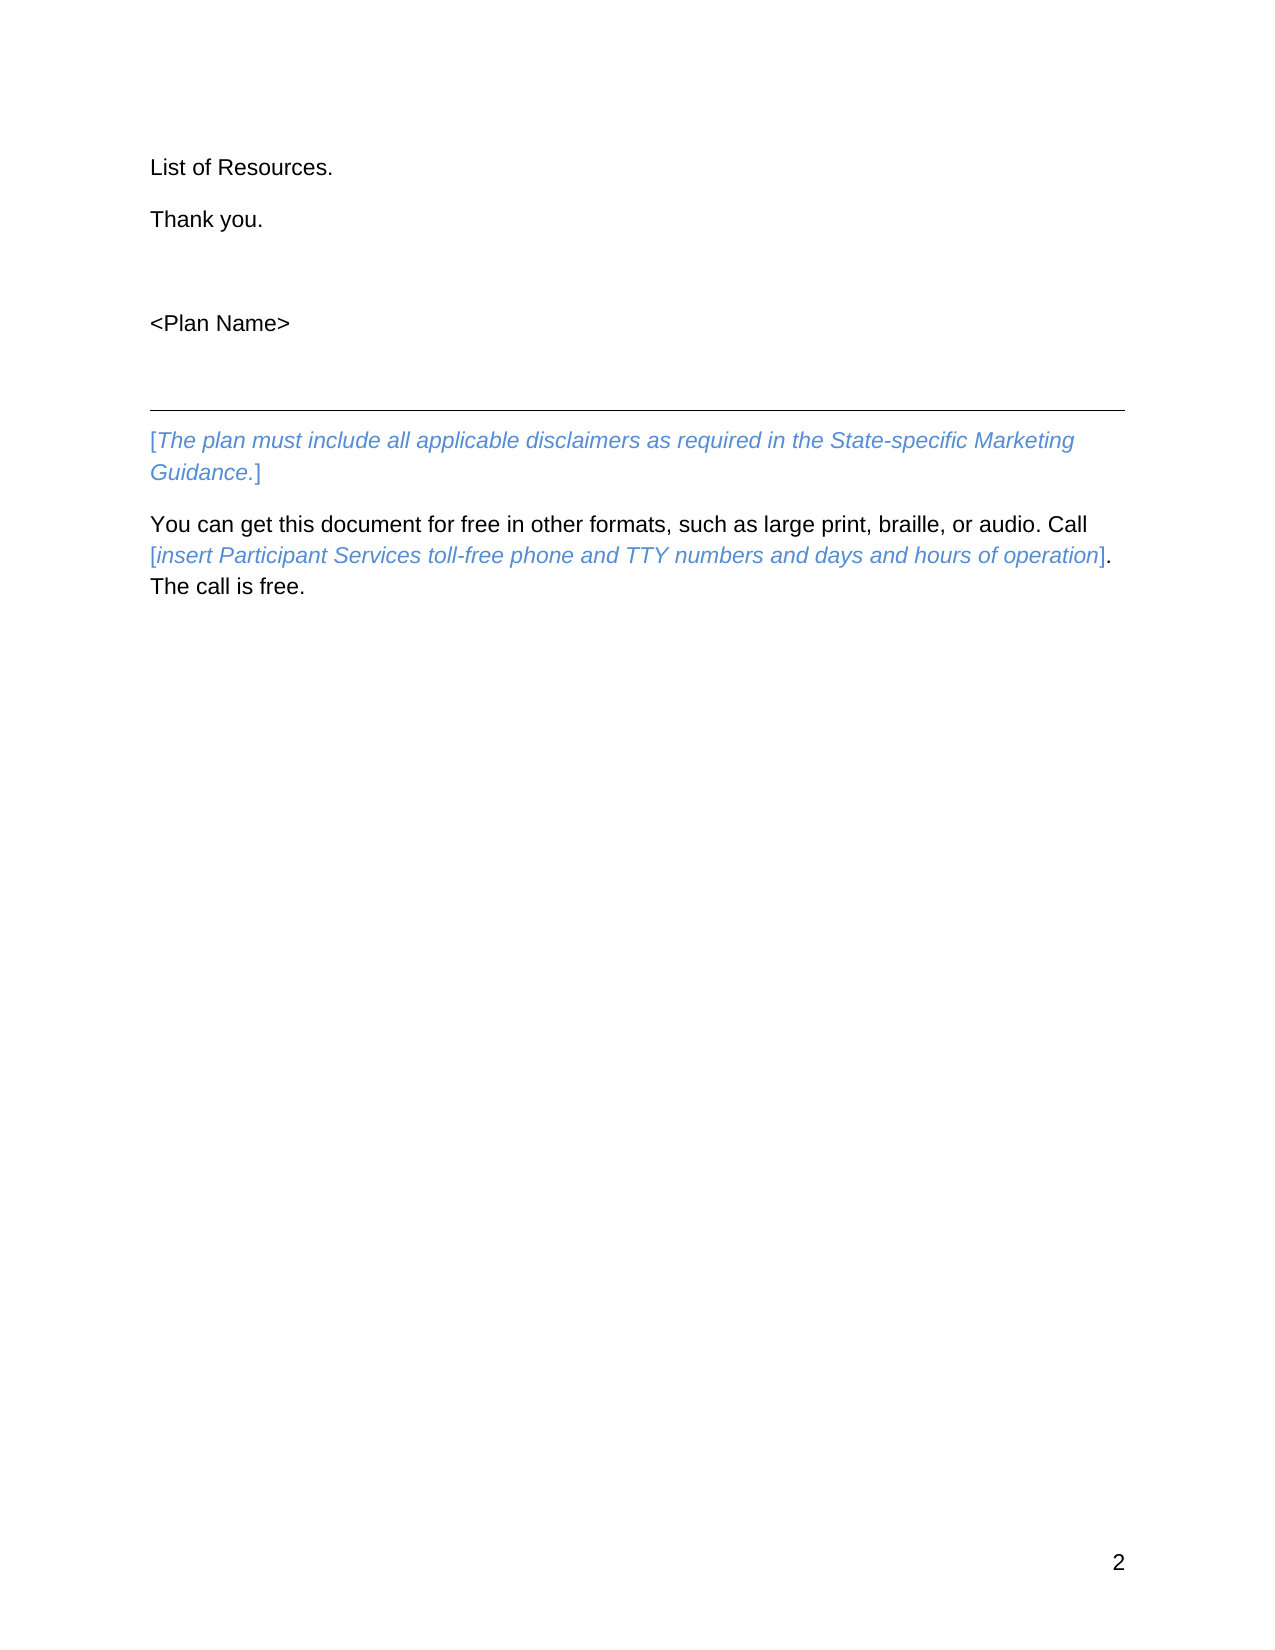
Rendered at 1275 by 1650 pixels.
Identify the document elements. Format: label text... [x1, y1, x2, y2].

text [150, 150, 1125, 181]
text [The plan must include all applicable disclaimers as required in the State-specific Marketing Guidance.] [150, 411, 1125, 486]
text You can get this document for free in other formats, such as large print, braille, or audio. Call [insert Participant Services toll-free phone and TTY numbers and days and hours of operation]. The call is free. [150, 507, 1125, 601]
text <Plan Name> [150, 306, 1125, 337]
text Thank you. [150, 202, 1125, 233]
